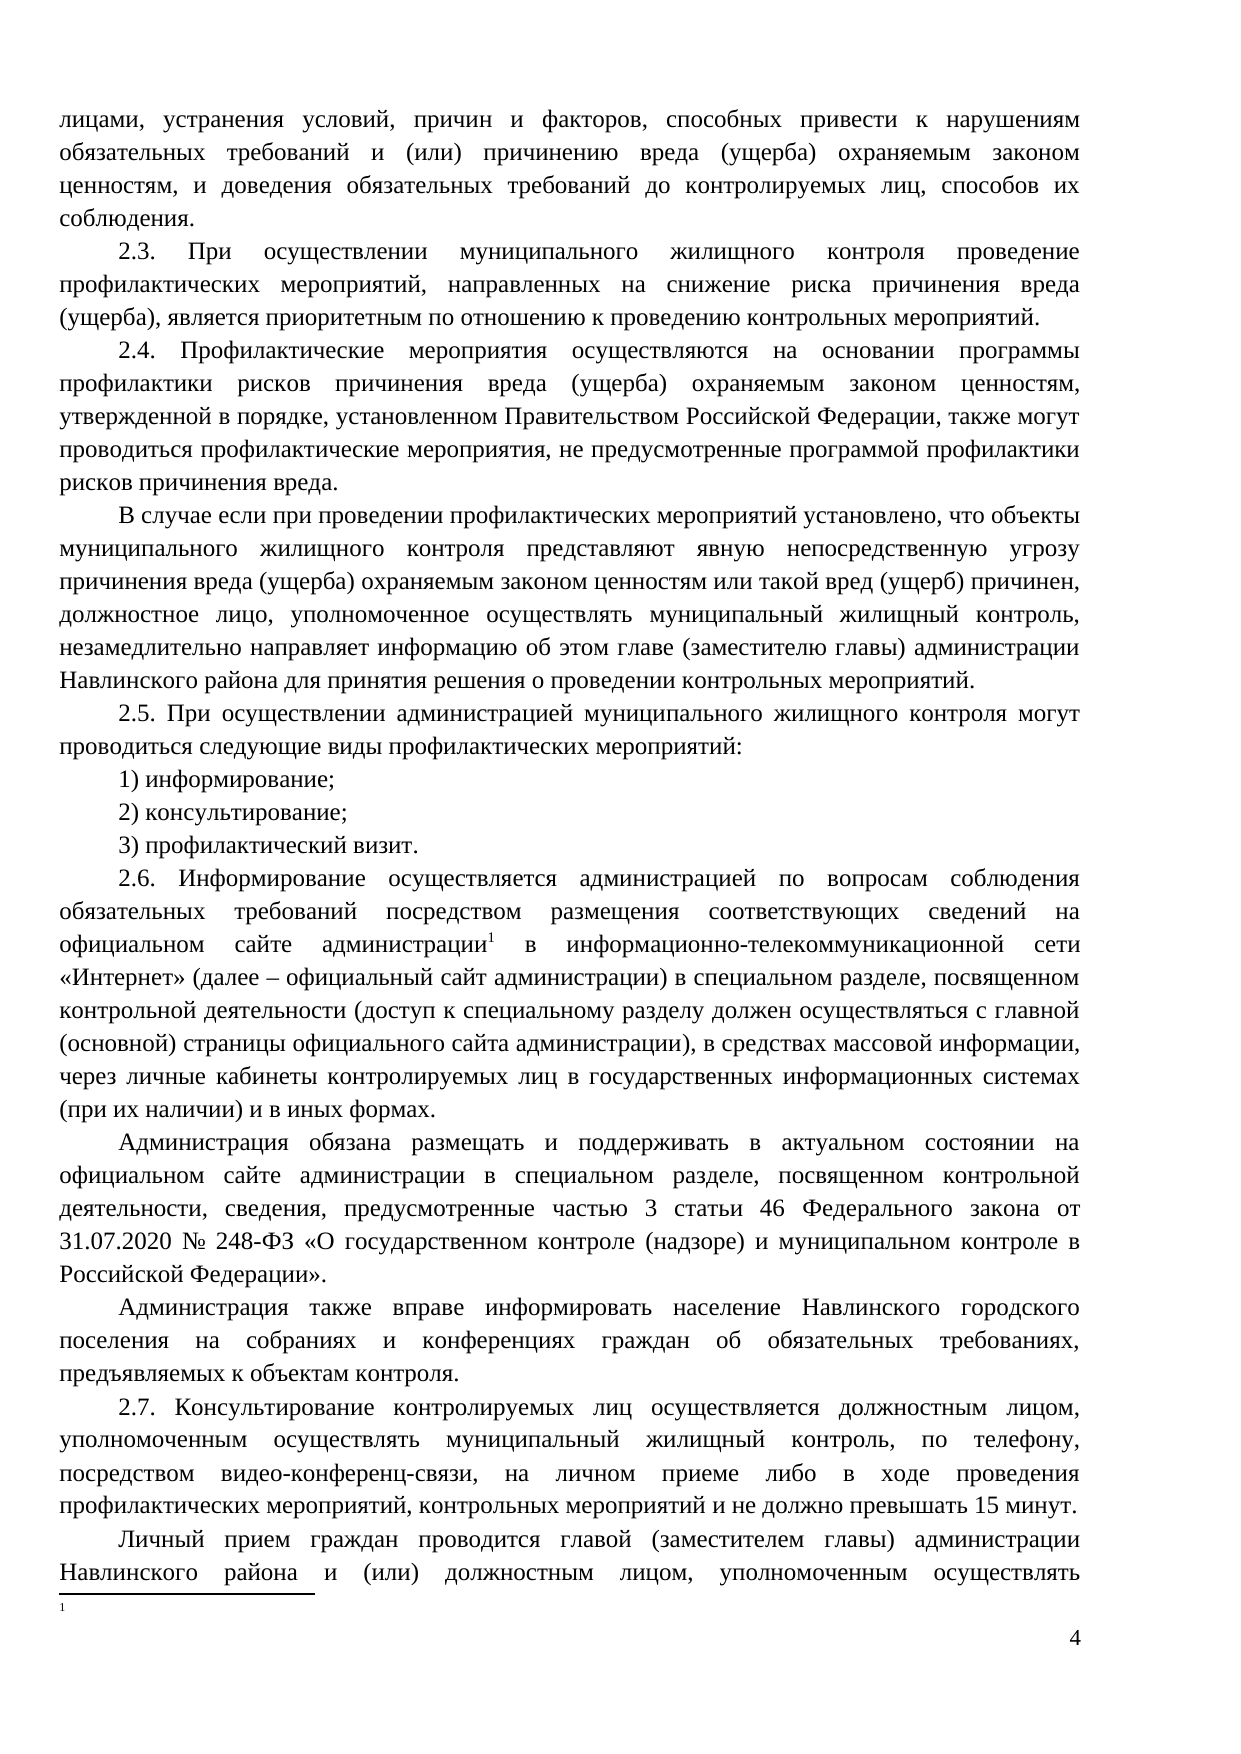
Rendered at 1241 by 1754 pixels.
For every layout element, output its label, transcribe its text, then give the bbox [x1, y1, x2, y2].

text 2.6. Информирование осуществляется администрацией по вопросам соблюдения обязательных требований посредством размещения соответствующих сведений на официальном сайте администрации в информационно-телекоммуникационной сети «Интернет» (далее – официальный сайт администрации) в специальном разделе, посвященном контрольной деятельности (доступ к специальному разделу должен осуществляться с главной (основной) страницы официального сайта администрации), в средствах массовой информации, через личные кабинеты контролируемых лиц в государственных информационных системах (при их наличии) и в иных формах. [59, 863, 1081, 1061]
text Администрация также вправе информировать население Навлинского городского поселения на собраниях и конференциях граждан об обязательных требованиях, предъявляемых к объектам контроля. [59, 1292, 1081, 1387]
text 2.4. Профилактические мероприятия осуществляются на основании программы профилактики рисков причинения вреда (ущерба) охраняемым законом ценностям, утвержденной в порядке, установленном Правительством Российской Федерации, также могут проводиться профилактические мероприятия, не предусмотренные программой профилактики рисков причинения вреда. [59, 335, 1081, 496]
text В случае если при проведении профилактических мероприятий установлено, что объекты муниципального жилищного контроля представляют явную непосредственную угрозу причинения вреда (ущерба) охраняемым законом ценностям или такой вред (ущерб) причинен, должностное лицо, уполномоченное осуществлять муниципальный жилищный контроль, незамедлительно направляет информацию об этом главе (заместителю главы) администрации Навлинского района для принятия решения о проведении контрольных мероприятий. [59, 500, 1081, 694]
text 2.3. При осуществлении муниципального жилищного контроля проведение профилактических мероприятий, направленных на снижение риска причинения вреда (ущерба), является приоритетным по отношению к проведению контрольных мероприятий. [59, 236, 1081, 331]
text 2.5. При осуществлении администрацией муниципального жилищного контроля могут проводиться следующие виды профилактических мероприятий: [59, 698, 1081, 760]
text Администрация обязана размещать и поддерживать в актуальном состоянии на официальном сайте администрации в специальном разделе, посвященном контрольной деятельности, сведения, предусмотренные частью 3 статьи 46 Федерального закона от 31.07.2020 № 248-ФЗ «О государственном контроле (надзоре) и муниципальном контроле в Российской Федерации». [59, 1127, 1081, 1288]
text 2.7. Консультирование контролируемых лиц осуществляется должностным лицом, уполномоченным осуществлять муниципальный жилищный контроль, по телефону, посредством видео-конференц-связи, на личном приеме либо в ходе проведения профилактических мероприятий, контрольных мероприятий и не должно превышать 15 минут. [59, 1392, 1081, 1519]
text 3) профилактический визит. [59, 830, 1081, 859]
text 2) консультирование; [59, 797, 1081, 826]
text 1) информирование; [59, 764, 1081, 793]
